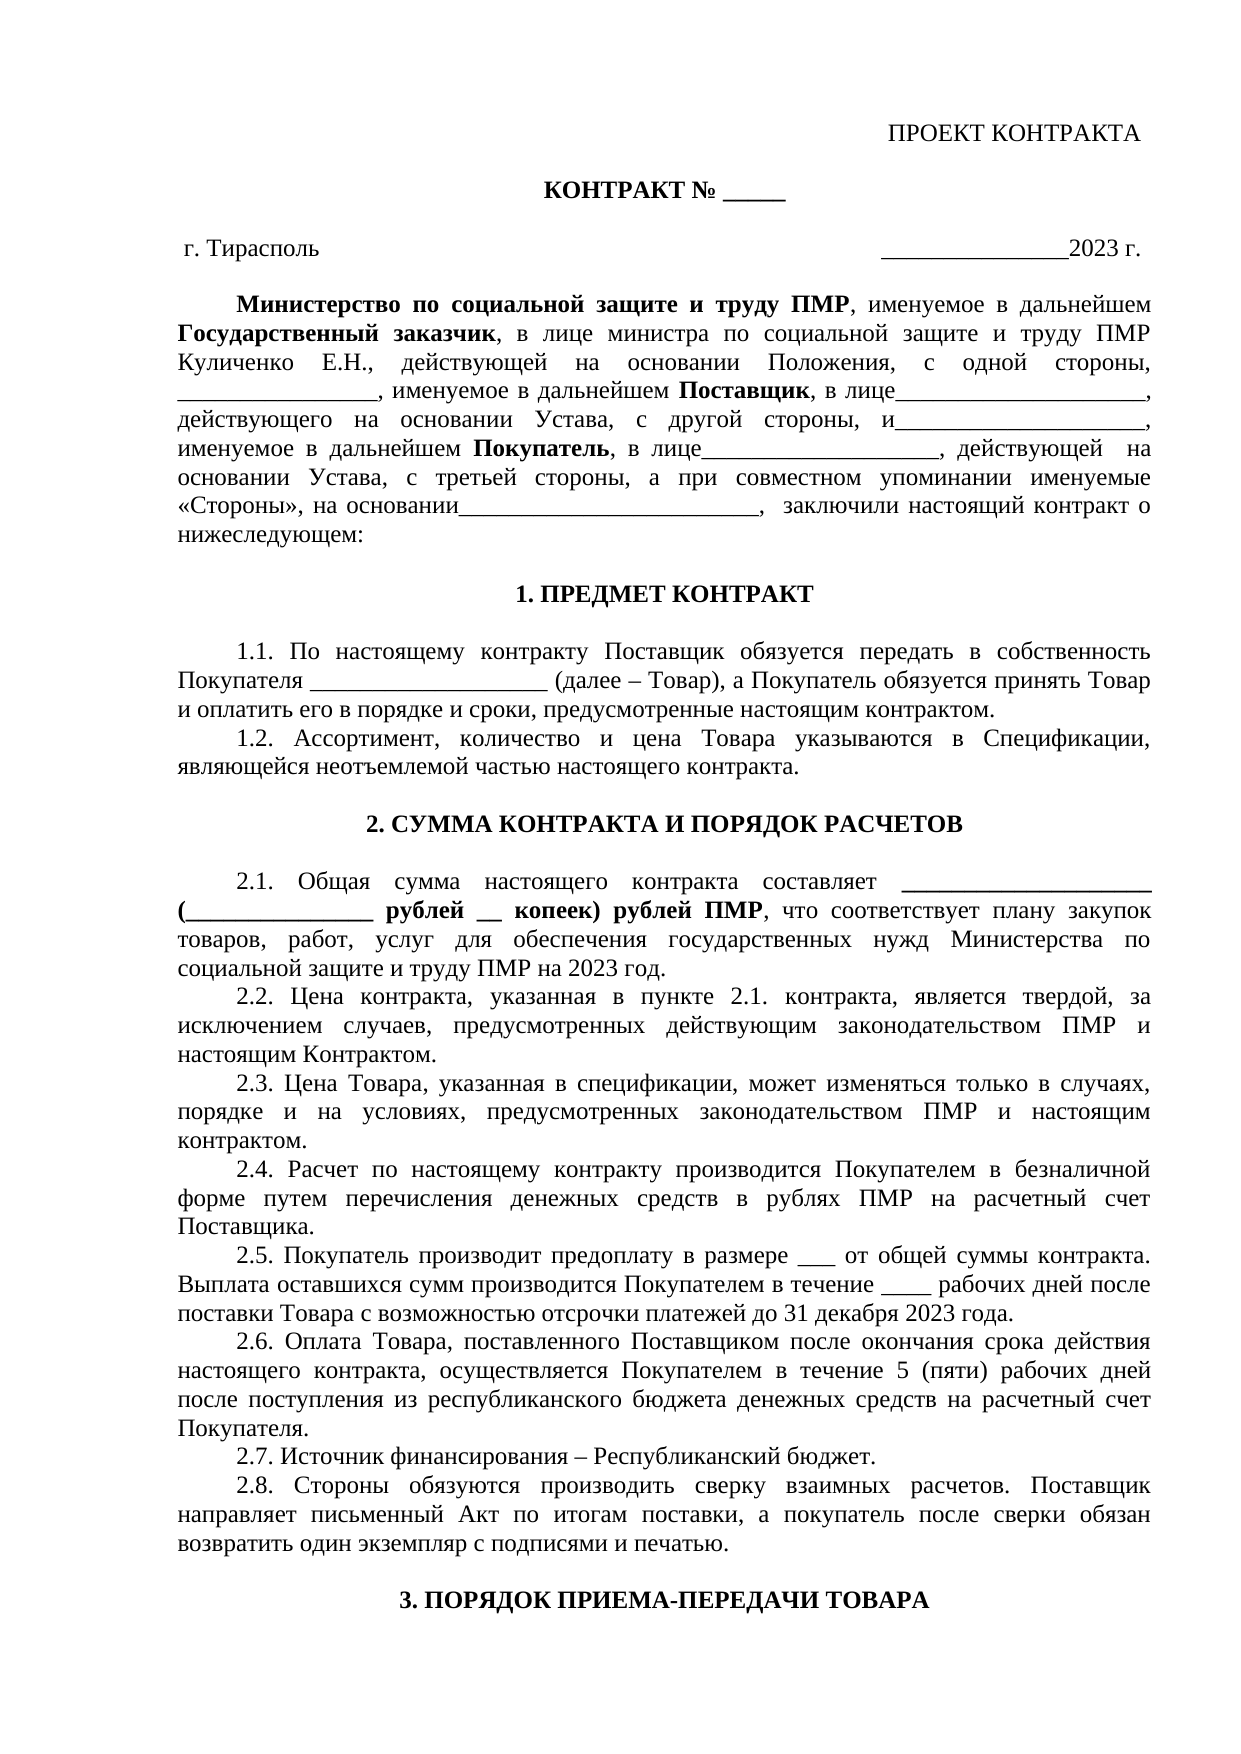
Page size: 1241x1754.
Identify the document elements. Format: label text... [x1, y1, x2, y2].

text 2.5. Покупатель производит предоплату в размере ___ от общей суммы контракта. Выплата оставшихся сумм производится Покупателем в течение ____ рабочих дней после поставки Товара с возможностью отсрочки платежей до 31 декабря 2023 года. [177, 1240, 1152, 1326]
text КОНТРАКТ № _____ [177, 176, 1152, 204]
text 1. ПРЕДМЕТ КОНТРАКТ [177, 579, 1152, 608]
text 2.7. Источник финансирования – Республиканский бюджет. [177, 1441, 1152, 1470]
text 2.1. Общая сумма настоящего контракта составляет ____________________ (_______________ рублей __ копеек) рублей ПМР, что соответствует плану закупок товаров, работ, услуг для обеспечения государственных нужд Министерства по социальной защите и труду ПМР на 2023 год. [177, 866, 1152, 981]
text 1.1. По настоящему контракту Поставщик обязуется передать в собственность Покупателя ___________________ (далее – Товар), а Покупатель обязуется принять Товар и оплатить его в порядке и сроки, предусмотренные настоящим контрактом. [177, 636, 1152, 723]
text 2.4. Расчет по настоящему контракту производится Покупателем в безналичной форме путем перечисления денежных средств в рублях ПМР на расчетный счет Поставщика. [177, 1154, 1152, 1240]
text 2.8. Стороны обязуются производить сверку взаимных расчетов. Поставщик направляет письменный Акт по итогам поставки, а покупатель после сверки обязан возвратить один экземпляр с подписями и печатью. [177, 1470, 1152, 1556]
text 3. ПОРЯДОК ПРИЕМА-ПЕРЕДАЧИ ТОВАРА [177, 1585, 1152, 1614]
text Министерство по социальной защите и труду ПМР, именуемое в дальнейшем Государственный заказчик, в лице министра по социальной защите и труду ПМР Куличенко Е.Н., действующей на основании Положения, с одной стороны, ________________, именуемое в дальнейшем Поставщик, в лице____________________, действующего на основании Устава, с другой стороны, и____________________, именуемое в дальнейшем Покупатель, в лице___________________, действующей на основании Устава, с третьей стороны, а при совместном упоминании именуемые «Стороны», на основании________________________, заключили настоящий контракт о нижеследующем: [177, 289, 1152, 548]
text 1.2. Ассортимент, количество и цена Товара указываются в Спецификации, являющейся неотъемлемой частью настоящего контракта. [177, 723, 1152, 780]
text 2. СУММА КОНТРАКТА И ПОРЯДОК РАСЧЕТОВ [177, 809, 1152, 838]
text 2.3. Цена Товара, указанная в спецификации, может изменяться только в случаях, порядке и на условиях, предусмотренных законодательством ПМР и настоящим контрактом. [177, 1068, 1152, 1154]
text г. Тирасполь _______________2023 г. [177, 233, 1152, 262]
text ПРОЕКТ КОНТРАКТА [177, 118, 1152, 147]
text 2.6. Оплата Товара, поставленного Поставщиком после окончания срока действия настоящего контракта, осуществляется Покупателем в течение 5 (пяти) рабочих дней после поступления из республиканского бюджета денежных средств на расчетный счет Покупателя. [177, 1326, 1152, 1441]
text 2.2. Цена контракта, указанная в пункте 2.1. контракта, является твердой, за исключением случаев, предусмотренных действующим законодательством ПМР и настоящим Контрактом. [177, 981, 1152, 1068]
